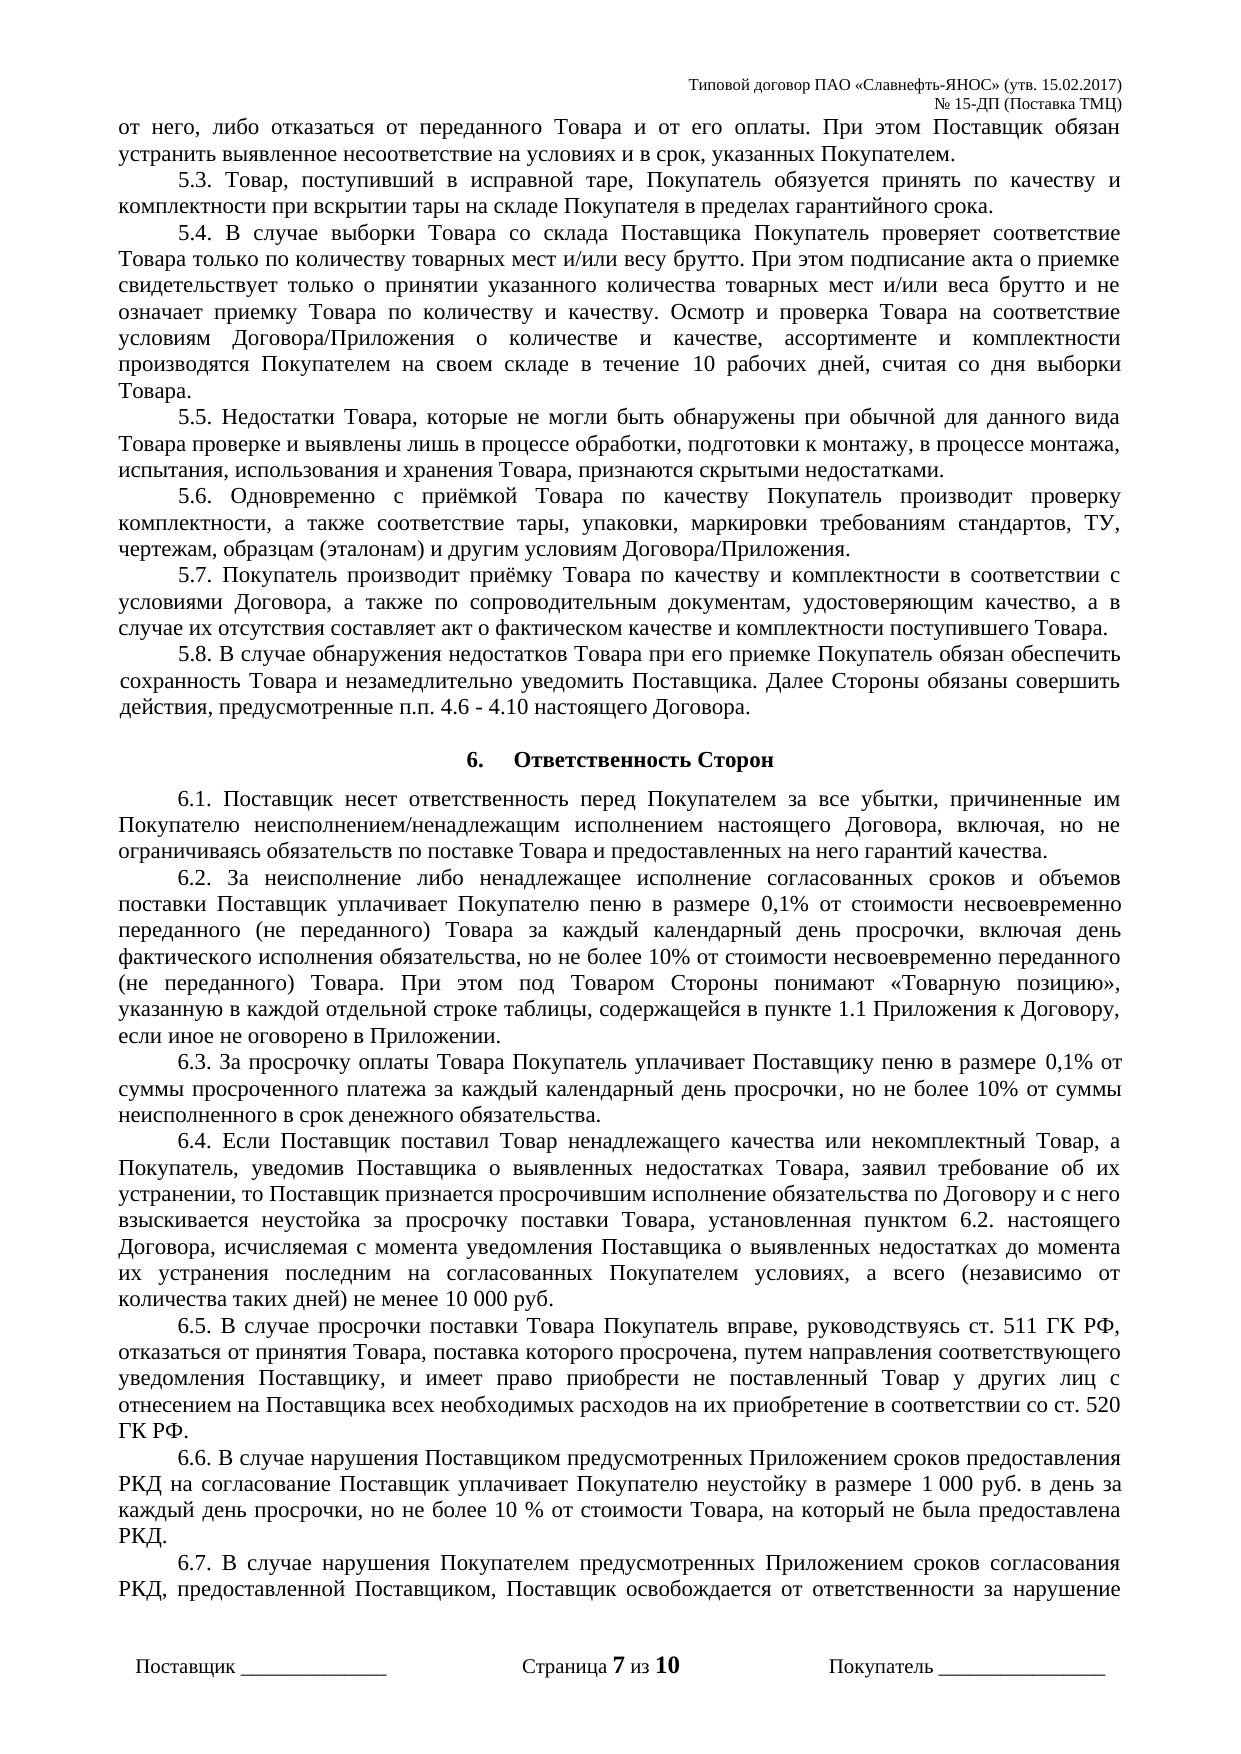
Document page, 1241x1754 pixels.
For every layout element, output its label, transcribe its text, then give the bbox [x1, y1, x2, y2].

text 5.5. Недостатки Товара, которые не могли быть обнаружены при обычной для данного вида Товара проверке и выявлены лишь в процессе обработки, подготовки к монтажу, в процессе монтажа, испытания, использования и хранения Товара, признаются скрытыми недостатками. [118, 403, 1122, 482]
text 5.6. Одновременно с приёмкой Товара по качеству Покупатель производит проверку комплектности, а также соответствие тары, упаковки, маркировки требованиям стандартов, ТУ, чертежам, образцам (эталонам) и другим условиям Договора/Приложения. [118, 482, 1122, 561]
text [118, 113, 1122, 166]
text 6.6. В случае нарушения Поставщиком предусмотренных Приложением сроков предоставления РКД на согласование Поставщик уплачивает Покупателю неустойку в размере в день за каждый день просрочки, но не более 10 % от стоимости Товара, на который не была предоставлена РКД. [118, 1443, 1122, 1549]
text 6. Ответственность Сторон [118, 746, 1122, 772]
text 6.4. Если Поставщик поставил Товар ненадлежащего качества или некомплектный Товар, а Покупатель, уведомив Поставщика о выявленных недостатках Товара, заявил требование об их устранении, то Поставщик признается просрочившим исполнение обязательства по Договору и с него взыскивается неустойка за просрочку поставки Товара, установленная пунктом 6.2. настоящего Договора, исчисляемая с момента уведомления Поставщика о выявленных недостатках до момента их устранения последним на согласованных Покупателем условиях, а всего (независимо от количества таких дней) не менее . [118, 1127, 1122, 1312]
text 6.5. В случае просрочки поставки Товара Покупатель вправе, руководствуясь ст. 511 ГК РФ, отказаться от принятия Товара, поставка которого просрочена, путем направления соответствующего уведомления Поставщику, и имеет право приобрести не поставленный Товар у других лиц с отнесением на Поставщика всех необходимых расходов на их приобретение в соответствии со ст. 520 ГК РФ. [118, 1312, 1122, 1443]
text 5.3. Товар, поступивший в исправной таре, Покупатель обязуется принять по качеству и комплектности при вскрытии тары на складе Покупателя в пределах гарантийного срока. [118, 166, 1122, 219]
text 5.4. В случае выборки Товара со склада Поставщика Покупатель проверяет соответствие Товара только по количеству товарных мест и/или весу брутто. При этом подписание акта о приемке свидетельствует только о принятии указанного количества товарных мест и/или веса брутто и не означает приемку Товара по количеству и качеству. Осмотр и проверка Товара на соответствие условиям Договора/Приложения о количестве и качестве, ассортименте и комплектности производятся Покупателем на своем складе в течение дней, считая со дня выборки Товара. [118, 219, 1122, 403]
text 5.7. Покупатель производит приёмку Товара по качеству и комплектности в соответствии с условиями Договора, а также по сопроводительным документам, удостоверяющим качество, а в случае их отсутствия составляет акт о фактическом качестве и комплектности поступившего Товара. [118, 561, 1122, 640]
text 6.1. Поставщик несет ответственность перед Покупателем за все убытки, причиненные им Покупателю неисполнением/ненадлежащим исполнением настоящего Договора, включая, но не ограничиваясь обязательств по поставке Товара и предоставленных на него гарантий качества. [118, 785, 1122, 864]
text 6.3. За просрочку оплаты Товара Покупатель уплачивает Поставщику пеню в размере от суммы просроченного платежа за каждый календарный день просрочки, но не более 10% от суммы неисполненного в срок денежного обязательства. [118, 1048, 1122, 1127]
text 6.2. За неисполнение либо ненадлежащее исполнение согласованных сроков и объемов поставки Поставщик уплачивает Покупателю пеню в размере от стоимости несвоевременно переданного (не переданного) Товара за каждый календарный день просрочки, включая день фактического исполнения обязательства, но не более 10% от стоимости несвоевременно переданного (не переданного) Товара. При этом под Товаром Стороны понимают «Товарную позицию», указанную в каждой отдельной строке таблицы, содержащейся в пункте 1.1 Приложения к Договору, если иное не оговорено в Приложении. [118, 864, 1122, 1048]
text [118, 1549, 1122, 1602]
text 5.8. В случае обнаружения недостатков Товара при его приемке Покупатель обязан обеспечить сохранность Товара и незамедлительно уведомить Поставщика. Далее Стороны обязаны совершить действия, предусмотренные п.п. 4.6 - 4.10 настоящего Договора. [119, 640, 1122, 719]
